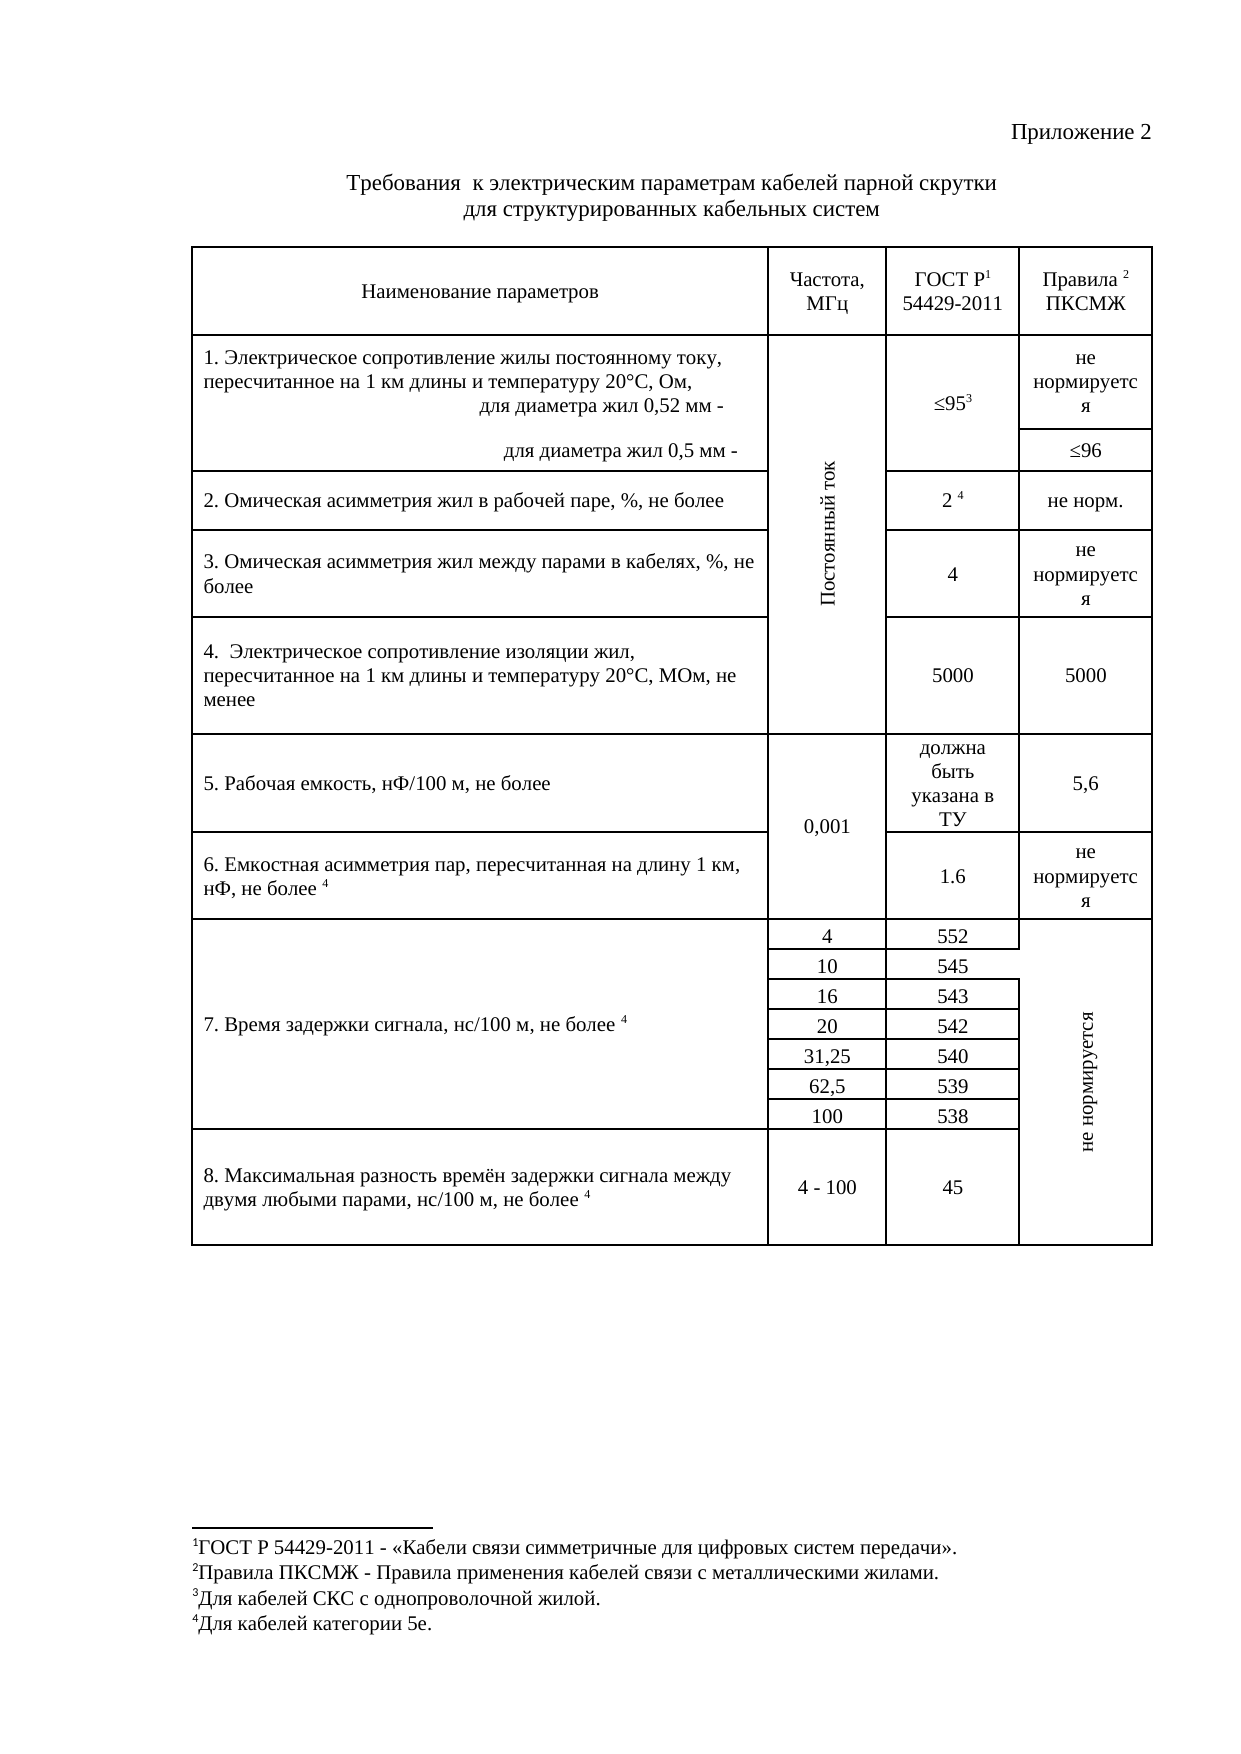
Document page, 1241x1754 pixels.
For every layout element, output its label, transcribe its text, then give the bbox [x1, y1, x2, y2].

table_cell 542 [887, 1010, 1018, 1038]
table_cell 4 [769, 920, 885, 948]
table_cell 543 [887, 980, 1018, 1008]
table_cell 100 [769, 1100, 885, 1128]
table_cell 2. Омическая асимметрия жил в рабочей паре, %, не более [193, 472, 767, 529]
text Требования к электрическим параметрам кабелей парной скрутки [192, 169, 1152, 196]
table_cell не нормируется [1020, 833, 1151, 918]
table_cell 4 [887, 531, 1018, 616]
table_cell 538 [887, 1100, 1018, 1128]
table_cell 45 [887, 1130, 1018, 1244]
text Приложение 2 [192, 118, 1152, 144]
table_cell 5000 [1020, 618, 1151, 732]
table_cell для диаметра жил 0,5 мм - [193, 428, 767, 470]
table_cell 4 - 100 [769, 1130, 885, 1244]
table_cell 1.6 [887, 833, 1018, 918]
table_header Частота, МГц [769, 248, 885, 333]
table_cell 1. Электрическое сопротивление жилы постоянному току, пересчитанное на 1 км длины и температуру 20°С, Ом, для диаметра жил 0,52 мм - [193, 336, 767, 427]
table_header Наименование параметров [193, 248, 767, 333]
table_cell не норм. [1020, 472, 1151, 529]
table_cell ≤96 [1020, 430, 1151, 470]
table_cell 3. Омическая асимметрия жил между парами в кабелях, %, не более [193, 531, 767, 616]
table_header Правила ПКСМЖ [1020, 248, 1151, 333]
table_cell 5. Рабочая емкость, нФ/100 м, не более [193, 735, 767, 831]
table_header ГОСТ Р 54429-2011 [887, 248, 1018, 333]
table_cell 8. Максимальная разность времён задержки сигнала между двумя любыми парами, нс/100 м, не более 4 [193, 1130, 767, 1244]
table_cell 7. Время задержки сигнала, нс/100 м, не более 4 [193, 920, 767, 1128]
table_cell 0,001 [769, 735, 885, 918]
table_cell 20 [769, 1010, 885, 1038]
table_cell 2 [887, 472, 1018, 529]
table_cell 5000 [887, 618, 1018, 732]
table_cell должна быть указана в ТУ [887, 735, 1018, 831]
table_cell 62,5 [769, 1070, 885, 1098]
text для структурированных кабельных систем [192, 196, 1152, 222]
table_cell не нормируется [1019, 920, 1151, 1244]
table_cell Постоянный ток [769, 336, 885, 732]
table_cell 539 [887, 1070, 1018, 1098]
table_cell 10 [769, 950, 885, 978]
table_cell 6. Емкостная асимметрия пар, пересчитанная на длину 1 км, нФ, не более 4 [193, 833, 767, 918]
table_cell не нормируется [1020, 336, 1151, 427]
table_cell 4. Электрическое сопротивление изоляции жил, пересчитанное на 1 км длины и температуру 20°С, МОм, не менее [193, 618, 767, 732]
table_cell ≤95 [887, 336, 1018, 470]
table_cell не нормируется [1020, 531, 1151, 616]
table_cell 540 [887, 1040, 1018, 1068]
table_cell 5,6 [1020, 735, 1151, 831]
table_cell 545 [887, 950, 1019, 978]
table_cell 552 [887, 920, 1018, 948]
table_cell 31,25 [769, 1040, 885, 1068]
table_cell 16 [769, 980, 885, 1008]
